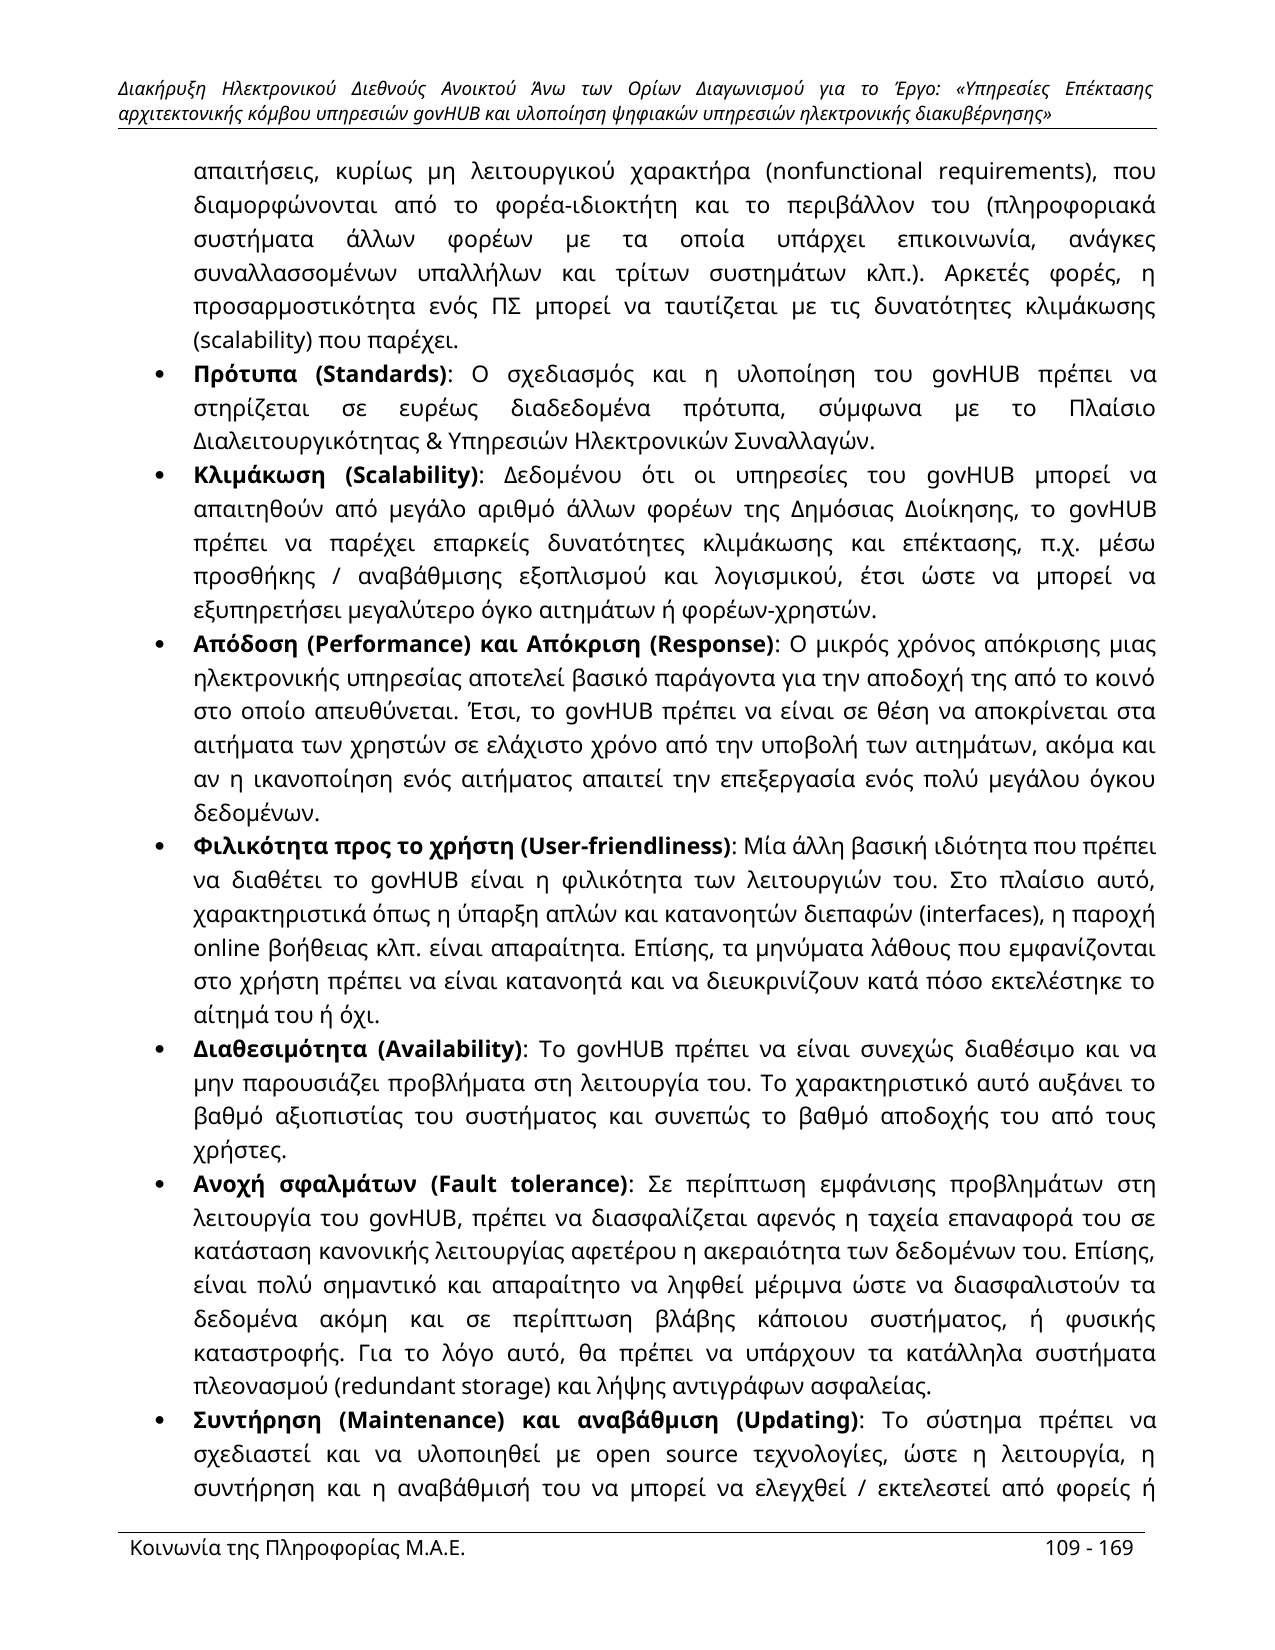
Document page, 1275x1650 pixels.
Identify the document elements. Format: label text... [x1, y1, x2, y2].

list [156, 1404, 1157, 1503]
list Πρότυπα (Standards): Ο σχεδιασμός και η υλοποίηση του govHUB πρέπει να στηρίζεται σε ευρέως διαδεδομένα πρότυπα, σύμφωνα με το Πλαίσιο Διαλειτουργικότητας & Υπηρεσιών Ηλεκτρονικών Συναλλαγών. [156, 358, 1157, 457]
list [156, 155, 1157, 355]
list Κλιμάκωση (Scalability): Δεδομένου ότι οι υπηρεσίες του govHUB μπορεί να απαιτηθούν από μεγάλο αριθμό άλλων φορέων της Δημόσιας Διοίκησης, το govHUB πρέπει να παρέχει επαρκείς δυνατότητες κλιμάκωσης και επέκτασης, π.χ. μέσω προσθήκης / αναβάθμισης εξοπλισμού και λογισμικού, έτσι ώστε να μπορεί να εξυπηρετήσει μεγαλύτερο όγκο αιτημάτων ή φορέων‐χρηστών. [156, 459, 1157, 625]
list Διαθεσιμότητα (Availability): Το govHUB πρέπει να είναι συνεχώς διαθέσιμο και να μην παρουσιάζει προβλήματα στη λειτουργία του. Το χαρακτηριστικό αυτό αυξάνει το βαθμό αξιοπιστίας του συστήματος και συνεπώς το βαθμό αποδοχής του από τους χρήστες. [156, 1033, 1157, 1165]
list Φιλικότητα προς το χρήστη (User‐friendliness): Μία άλλη βασική ιδιότητα που πρέπει να διαθέτει το govHUB είναι η φιλικότητα των λειτουργιών του. Στο πλαίσιο αυτό, χαρακτηριστικά όπως η ύπαρξη απλών και κατανοητών διεπαφών (interfaces), η παροχή online βοήθειας κλπ. είναι απαραίτητα. Επίσης, τα μηνύματα λάθους που εμφανίζονται στο χρήστη πρέπει να είναι κατανοητά και να διευκρινίζουν κατά πόσο εκτελέστηκε το αίτημά του ή όχι. [156, 830, 1157, 1030]
list Ανοχή σφαλμάτων (Fault tolerance): Σε περίπτωση εμφάνισης προβλημάτων στη λειτουργία του govHUB, πρέπει να διασφαλίζεται αφενός η ταχεία επαναφορά του σε κατάσταση κανονικής λειτουργίας αφετέρου η ακεραιότητα των δεδομένων του. Επίσης, είναι πολύ σημαντικό και απαραίτητο να ληφθεί μέριμνα ώστε να διασφαλιστούν τα δεδομένα ακόμη και σε περίπτωση βλάβης κάποιου συστήματος, ή φυσικής καταστροφής. Για το λόγο αυτό, θα πρέπει να υπάρχουν τα κατάλληλα συστήματα πλεονασμού (redundant storage) και λήψης αντιγράφων ασφαλείας. [156, 1168, 1157, 1402]
list Απόδοση (Performance) και Απόκριση (Response): Ο μικρός χρόνος απόκρισης μιας ηλεκτρονικής υπηρεσίας αποτελεί βασικό παράγοντα για την αποδοχή της από το κοινό στο οποίο απευθύνεται. Έτσι, το govHUB πρέπει να είναι σε θέση να αποκρίνεται στα αιτήματα των χρηστών σε ελάχιστο χρόνο από την υποβολή των αιτημάτων, ακόμα και αν η ικανοποίηση ενός αιτήματος απαιτεί την επεξεργασία ενός πολύ μεγάλου όγκου δεδομένων. [156, 628, 1157, 828]
